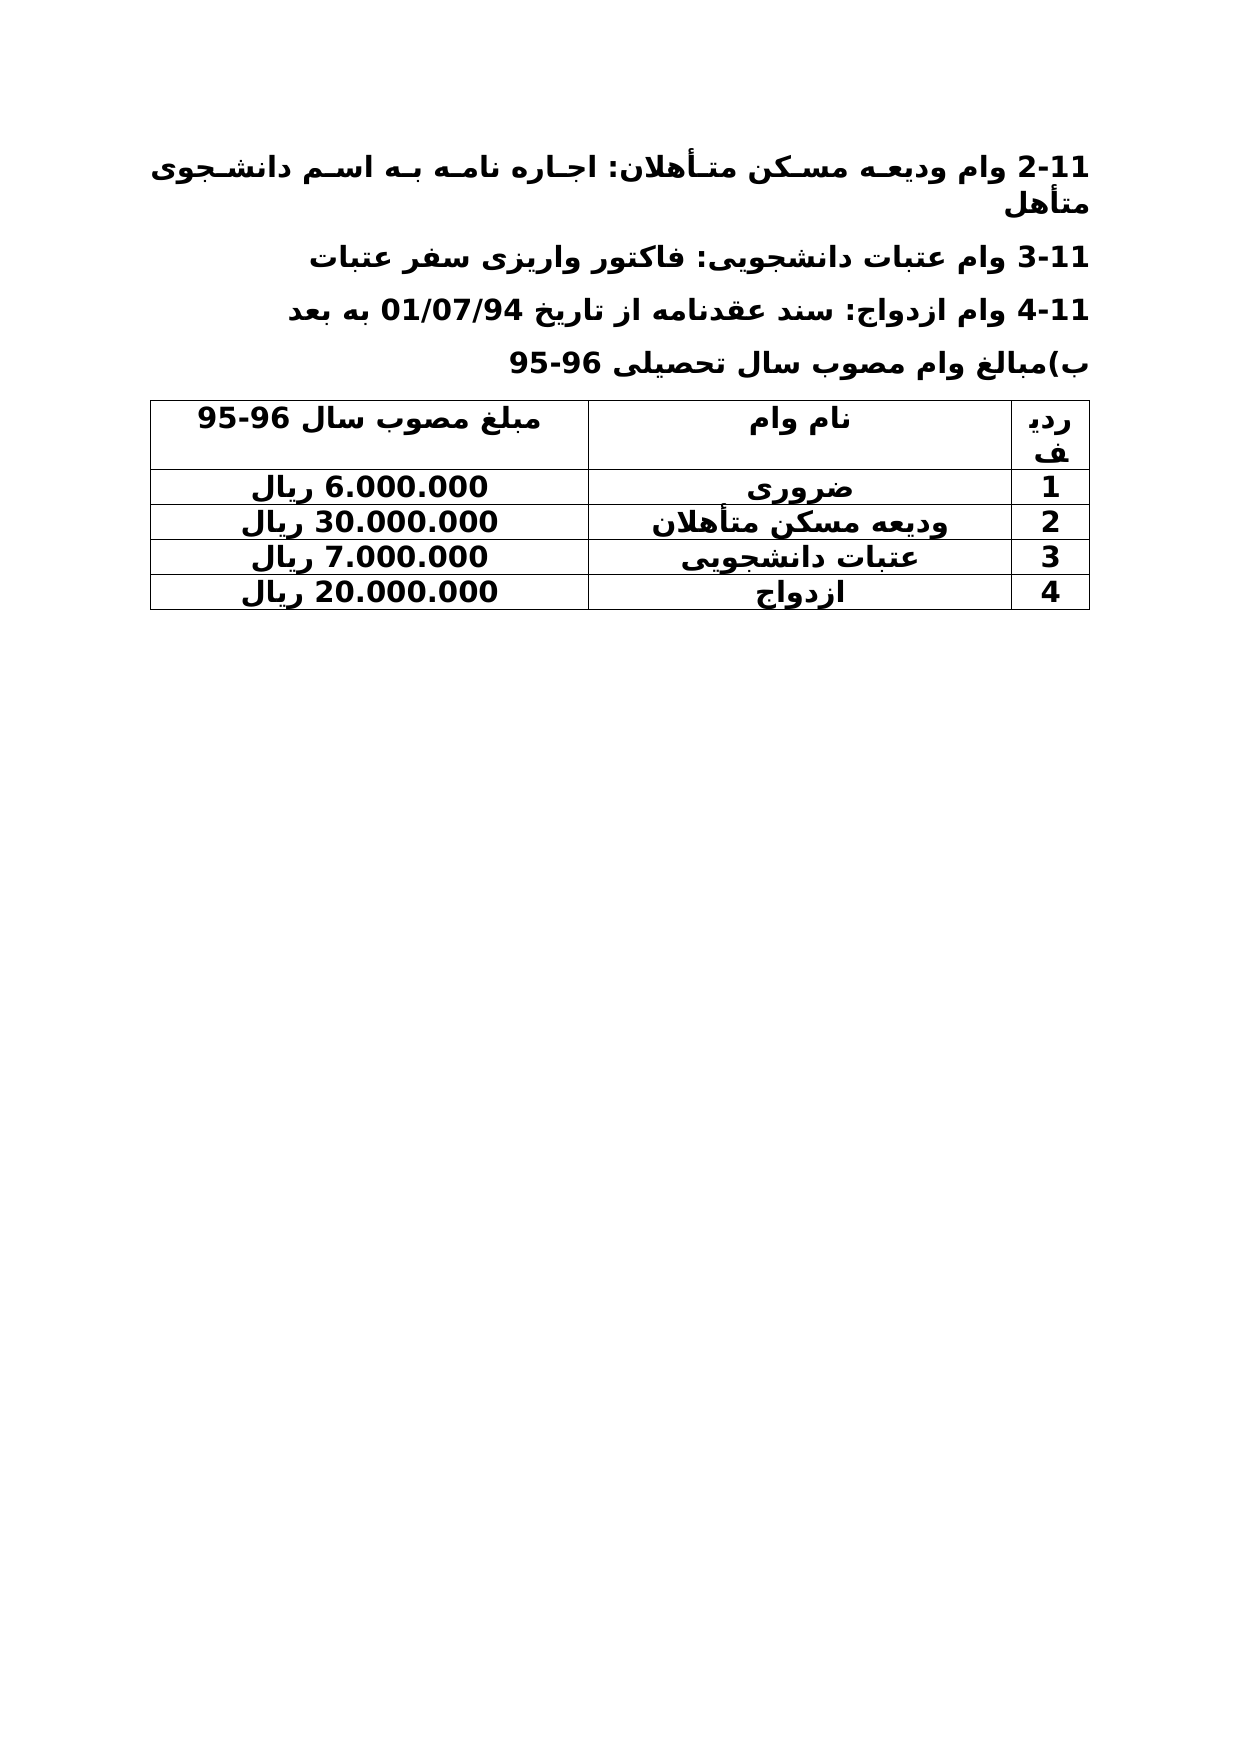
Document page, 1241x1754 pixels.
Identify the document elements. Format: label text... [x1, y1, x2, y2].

table_cell عتبات دانشجویی [589, 540, 1011, 574]
text 4-11 وام ازدواج: سند عقدنامه از تاریخ 01/07/94 به بعد [150, 293, 1090, 327]
table_header ردیف [1012, 401, 1089, 469]
text 2-11 وام ودیعه مسکن متأهلان: اجاره نامه به اسم دانشجوی متأهل [150, 150, 1090, 221]
table_cell 2 [1012, 505, 1089, 539]
table_cell 7.000.000 ریال [151, 540, 588, 574]
text ب)مبالغ وام مصوب سال تحصیلی 96-95 [150, 347, 1090, 381]
table_cell 30.000.000 ریال [151, 505, 588, 539]
table_cell ضروری [589, 470, 1011, 504]
table_cell ازدواج [589, 575, 1011, 609]
table_header نام وام [589, 401, 1011, 469]
table_cell 20.000.000 ریال [151, 575, 588, 609]
table_cell 1 [1012, 470, 1089, 504]
table_header مبلغ مصوب سال 96-95 [151, 401, 588, 469]
table_cell 6.000.000 ریال [151, 470, 588, 504]
table_cell 4 [1012, 575, 1089, 609]
table_cell 3 [1012, 540, 1089, 574]
table_cell ودیعه مسکن متأهلان [589, 505, 1011, 539]
text 3-11 وام عتبات دانشجویی: فاکتور واریزی سفر عتبات [150, 240, 1090, 274]
